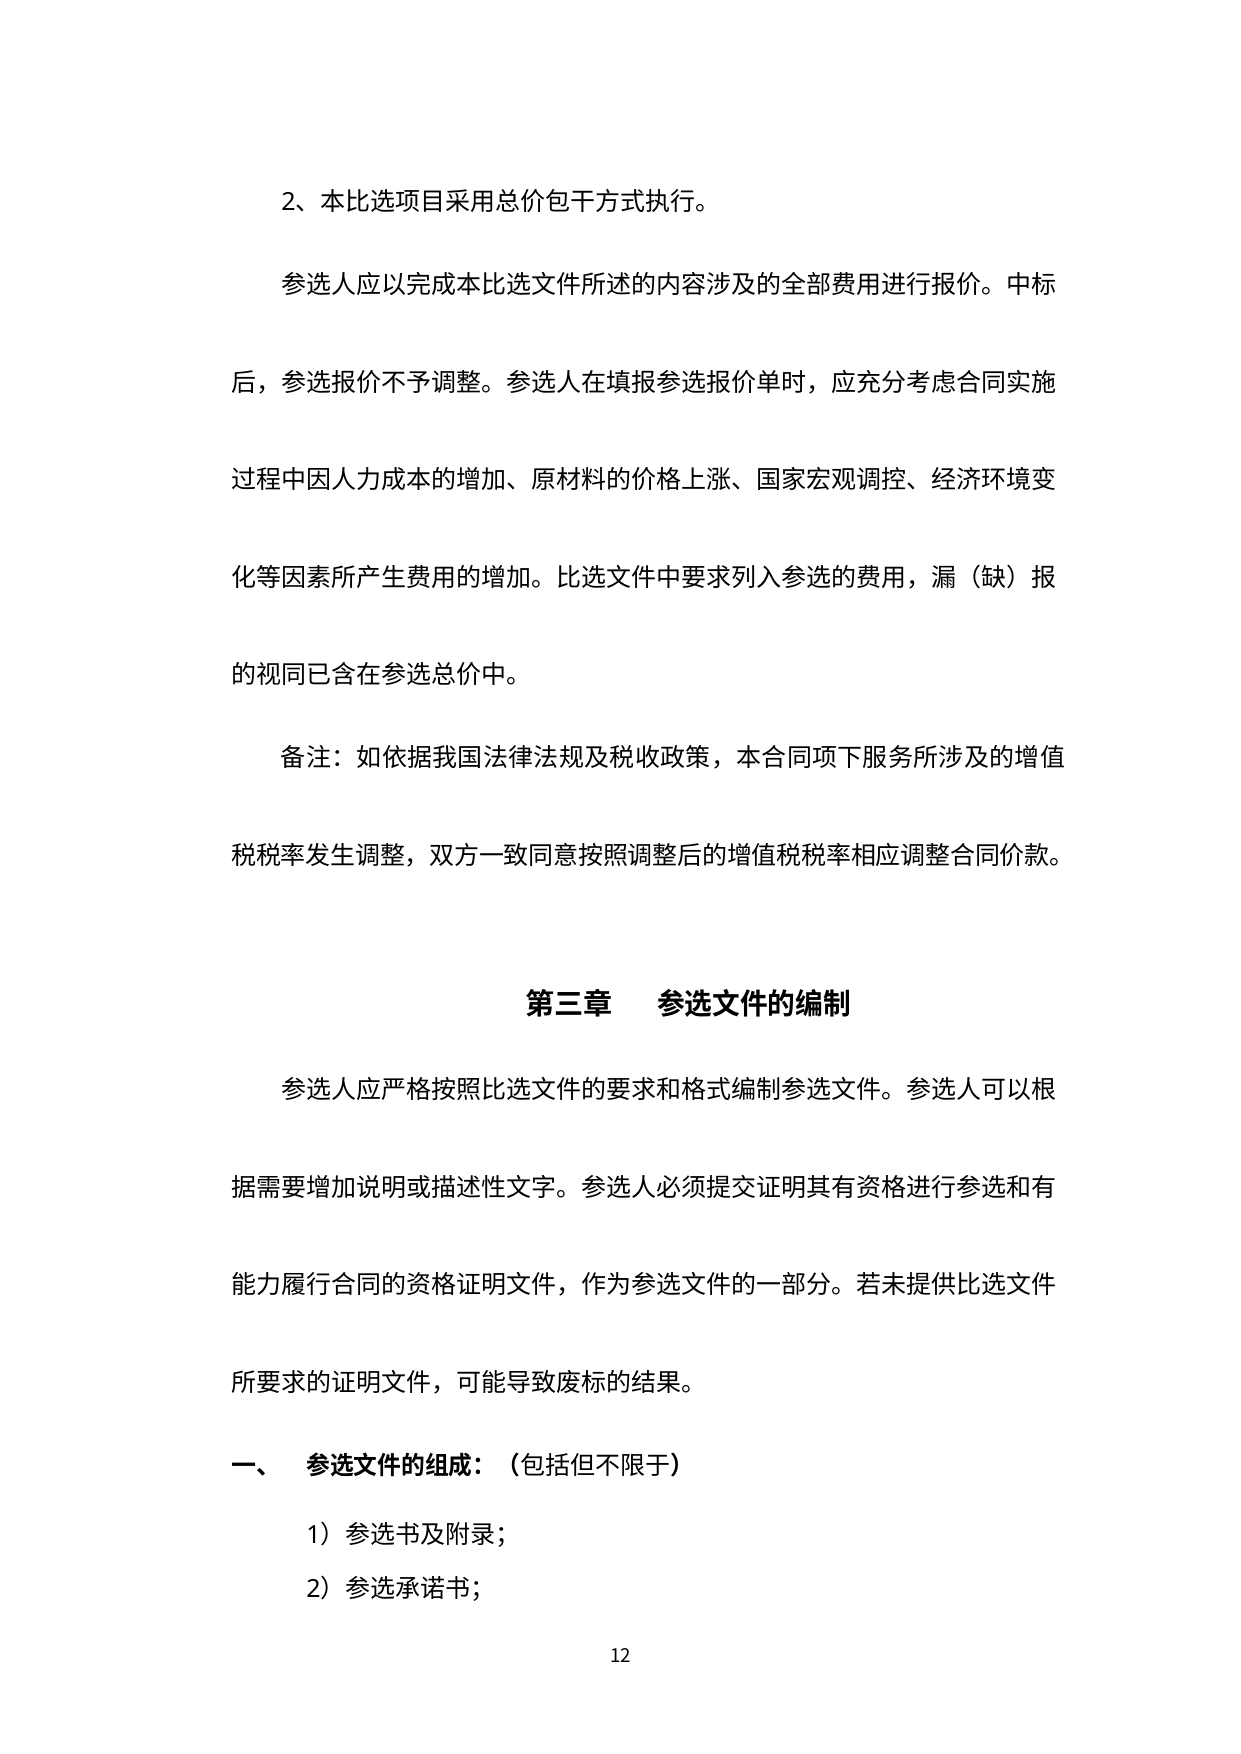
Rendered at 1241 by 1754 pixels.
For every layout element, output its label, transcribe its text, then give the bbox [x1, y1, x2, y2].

text 2、本比选项目采用总价包干方式执行。 [231, 167, 1065, 232]
text 备注：如依据我国法律法规及税收政策，本合同项下服务所涉及的增值税税率发生调整，双方一致同意按照调整后的增值税税率相应调整合同价款。 [231, 723, 1065, 886]
text 参选人应严格按照比选文件的要求和格式编制参选文件。参选人可以根据需要增加说明或描述性文字。参选人必须提交证明其有资格进行参选和有能力履行合同的资格证明文件，作为参选文件的一部分。若未提供比选文件所要求的证明文件，可能导致废标的结果。 [231, 1055, 1065, 1413]
list 参选文件的组成：（包括但不限于） [231, 1431, 1065, 1496]
list 2）参选承诺书； [306, 1568, 1065, 1605]
list 1）参选书及附录； [306, 1514, 1065, 1550]
text 参选人应以完成本比选文件所述的内容涉及的全部费用进行报价。中标后，参选报价不予调整。参选人在填报参选报价单时，应充分考虑合同实施过程中因人力成本的增加、原材料的价格上涨、国家宏观调控、经济环境变化等因素所产生费用的增加。比选文件中要求列入参选的费用，漏（缺）报的视同已含在参选总价中。 [231, 250, 1065, 705]
subtitle 第三章 参选文件的编制 [525, 969, 1065, 1034]
